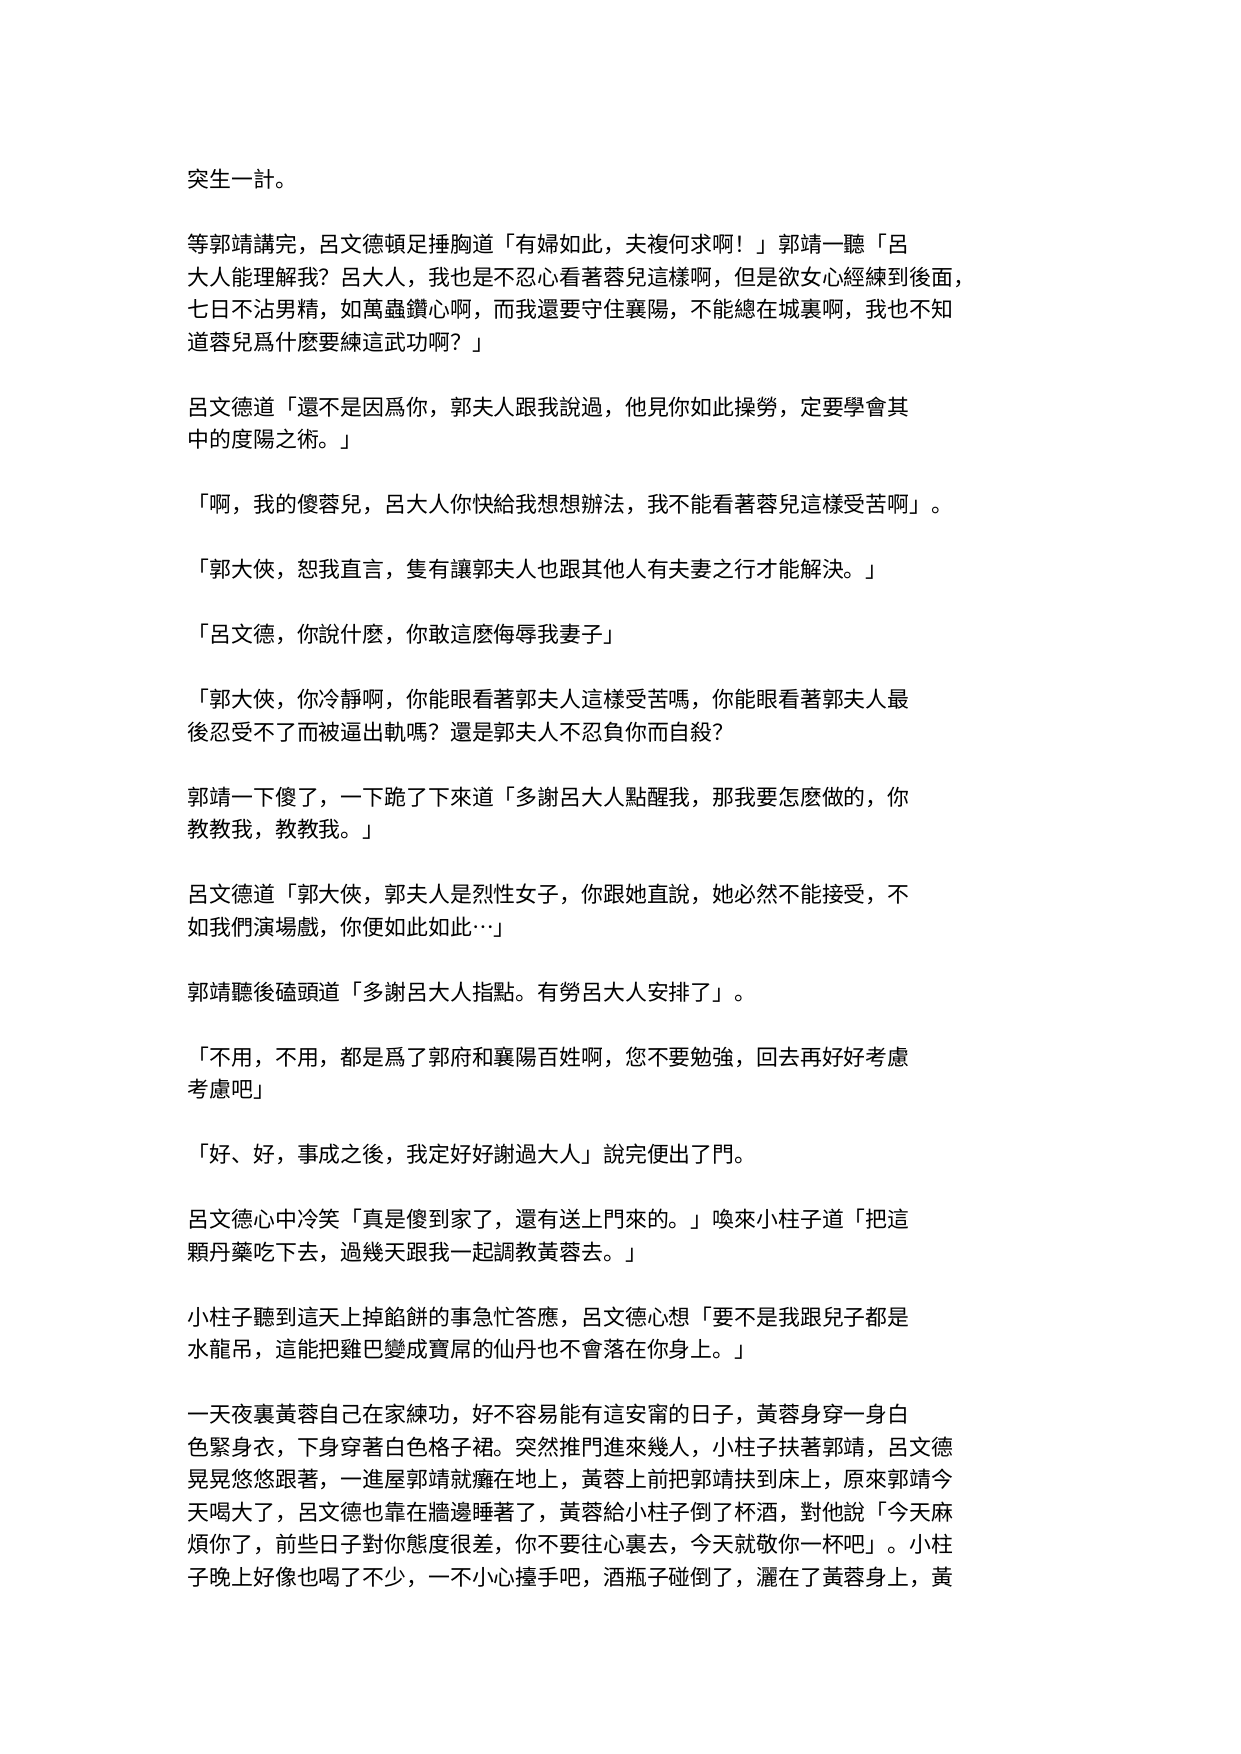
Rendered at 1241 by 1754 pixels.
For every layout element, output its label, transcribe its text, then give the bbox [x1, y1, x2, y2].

text 七日不沾男精，如萬蟲鑽心啊，而我還要守住襄陽，不能總在城裏啊，我也不知 [187, 292, 1053, 324]
text 水龍吊，這能把雞巴變成寶屌的仙丹也不會落在你身上。」 [187, 1332, 1053, 1364]
text 子晚上好像也喝了不少，一不小心擡手吧，酒瓶子碰倒了，灑在了黃蓉身上，黃 [187, 1559, 1053, 1592]
text 後忍受不了而被逼出軌嗎？還是郭夫人不忍負你而自殺？ [187, 714, 1053, 747]
text 小柱子聽到這天上掉餡餅的事急忙答應，呂文德心想「要不是我跟兒子都是 [187, 1299, 1053, 1332]
text 「呂文德，你說什麽，你敢這麽侮辱我妻子」 [187, 617, 1053, 649]
text 如我們演場戲，你便如此如此…」 [187, 909, 1053, 942]
text 等郭靖講完，呂文德頓足捶胸道「有婦如此，夫複何求啊！」郭靖一聽「呂 [187, 227, 1053, 259]
text 顆丹藥吃下去，過幾天跟我一起調教黃蓉去。」 [187, 1234, 1053, 1267]
text 突生一計。 [187, 162, 1053, 194]
text 色緊身衣，下身穿著白色格子裙。突然推門進來幾人，小柱子扶著郭靖，呂文德 [187, 1429, 1053, 1462]
text 郭靖一下傻了，一下跪了下來道「多謝呂大人點醒我，那我要怎麽做的，你 [187, 779, 1053, 812]
text 考慮吧」 [187, 1072, 1053, 1104]
text 煩你了，前些日子對你態度很差，你不要往心裏去，今天就敬你一杯吧」。小柱 [187, 1527, 1053, 1559]
text 呂文德道「還不是因爲你，郭夫人跟我說過，他見你如此操勞，定要學會其 [187, 389, 1053, 422]
text 呂文德道「郭大俠，郭夫人是烈性女子，你跟她直說，她必然不能接受，不 [187, 877, 1053, 909]
text 「不用，不用，都是爲了郭府和襄陽百姓啊，您不要勉強，回去再好好考慮 [187, 1039, 1053, 1072]
text 天喝大了，呂文德也靠在牆邊睡著了，黃蓉給小柱子倒了杯酒，對他說「今天麻 [187, 1494, 1053, 1527]
text 一天夜裏黃蓉自己在家練功，好不容易能有這安甯的日子，黃蓉身穿一身白 [187, 1397, 1053, 1429]
text 「郭大俠，你冷靜啊，你能眼看著郭夫人這樣受苦嗎，你能眼看著郭夫人最 [187, 682, 1053, 714]
text 教教我，教教我。」 [187, 812, 1053, 844]
text 郭靖聽後磕頭道「多謝呂大人指點。有勞呂大人安排了」。 [187, 974, 1053, 1007]
text 中的度陽之術。」 [187, 422, 1053, 454]
text 「好、好，事成之後，我定好好謝過大人」說完便出了門。 [187, 1137, 1053, 1169]
text 「郭大俠，恕我直言，隻有讓郭夫人也跟其他人有夫妻之行才能解決。」 [187, 552, 1053, 584]
text 大人能理解我？呂大人，我也是不忍心看著蓉兒這樣啊，但是欲女心經練到後面， [187, 259, 1053, 292]
text 晃晃悠悠跟著，一進屋郭靖就癱在地上，黃蓉上前把郭靖扶到床上，原來郭靖今 [187, 1462, 1053, 1494]
text 呂文德心中冷笑「真是傻到家了，還有送上門來的。」喚來小柱子道「把這 [187, 1202, 1053, 1234]
text 道蓉兒爲什麽要練這武功啊？」 [187, 324, 1053, 357]
text 「啊，我的傻蓉兒，呂大人你快給我想想辦法，我不能看著蓉兒這樣受苦啊」。 [187, 487, 1053, 519]
